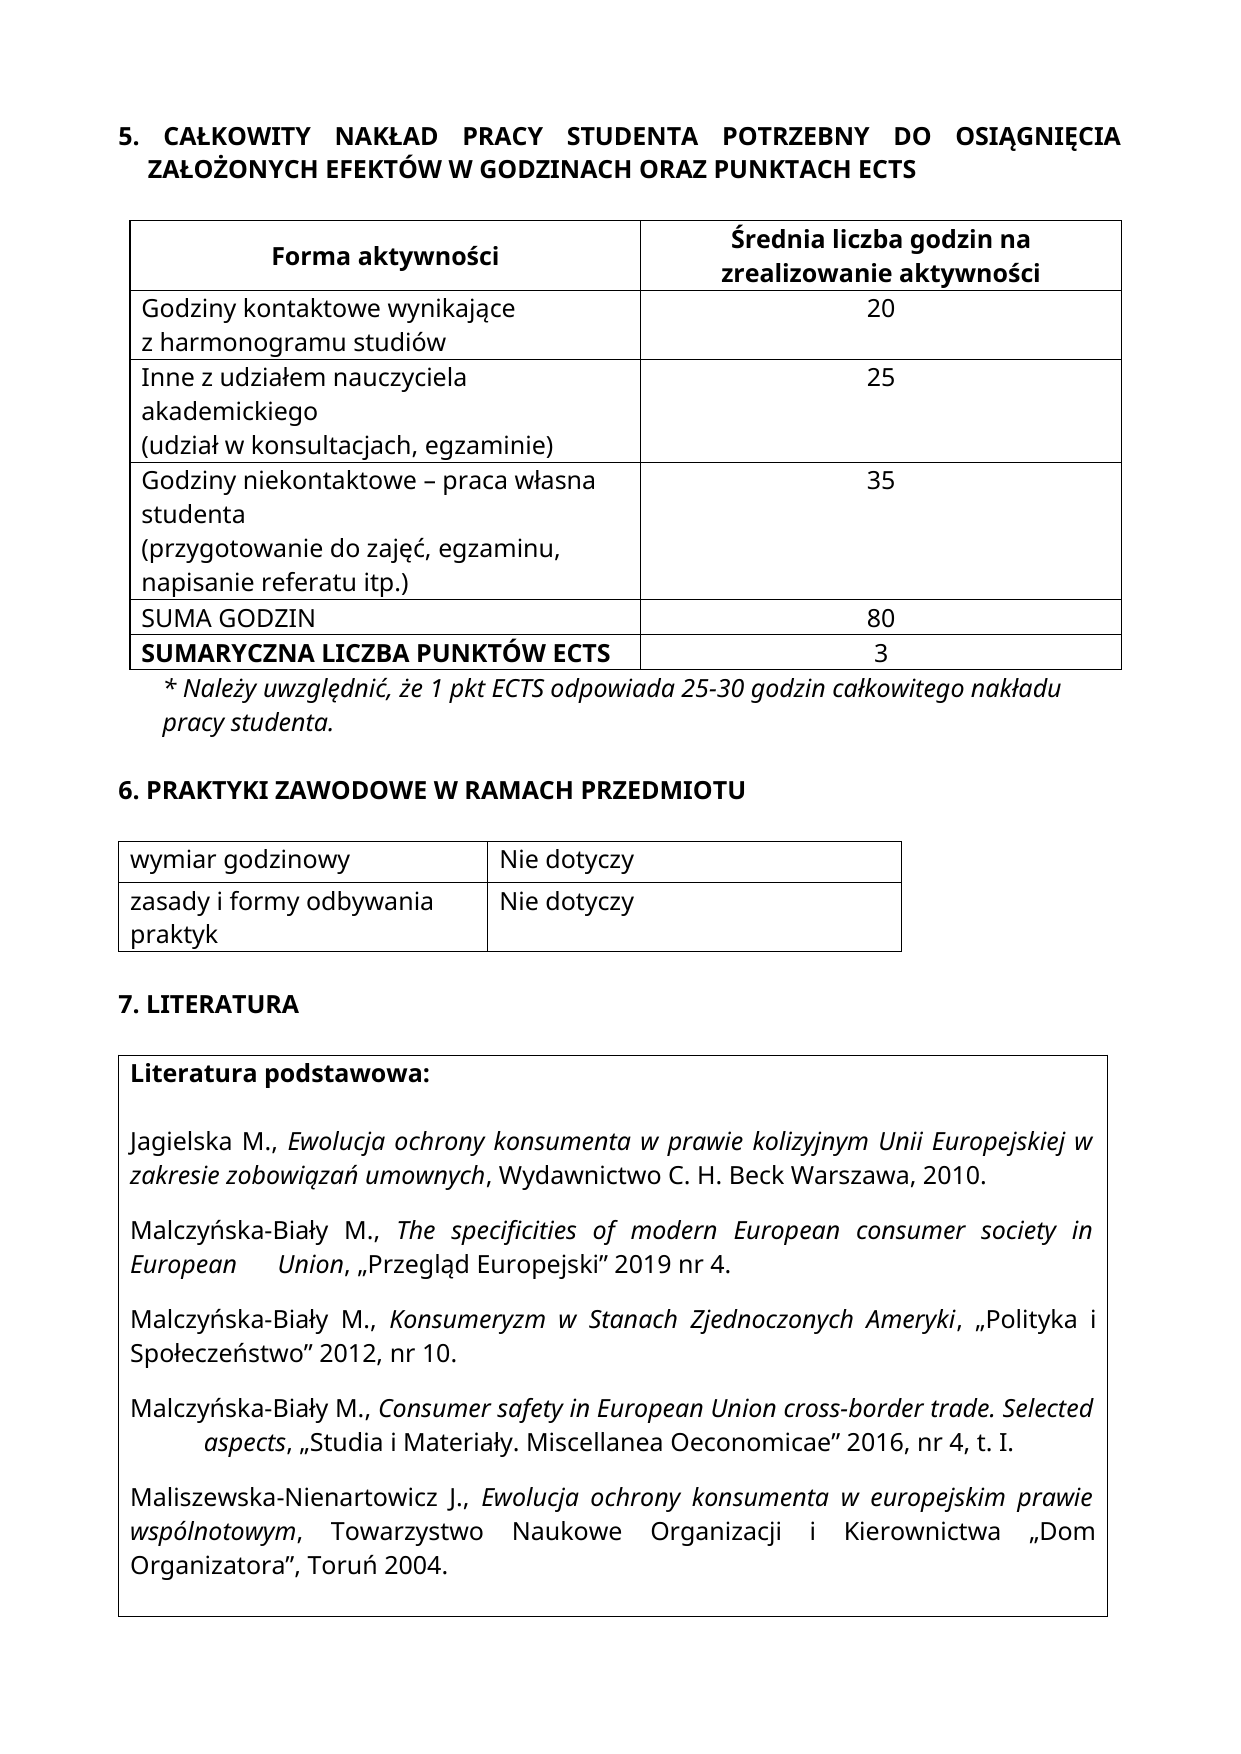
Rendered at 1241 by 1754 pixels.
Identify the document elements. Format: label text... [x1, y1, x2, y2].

table_header Forma aktywności [131, 221, 640, 289]
table_header Literatura podstawowa: Jagielska M., Ewolucja ochrony konsumenta w prawie kolizyjnym Unii Europejskiej w zakresie zobowiązań umownych, Wydawnictwo C. H. Beck Warszawa, 2010. Malczyńska-Biały M., The specificities of modern European consumer society in European Union, „Przegląd Europejski” 2019 nr 4. Malczyńska-Biały M., Konsumeryzm w Stanach Zjednoczonych Ameryki, „Polityka i Społeczeństwo” 2012, nr 10. Malczyńska-Biały M., Consumer safety in European Union cross-border trade. Selected aspects, „Studia i Materiały. Miscellanea Oeconomicae” 2016, nr 4, t. I. Maliszewska-Nienartowicz J., Ewolucja ochrony konsumenta w europejskim prawie wspólnotowym, Towarzystwo Naukowe Organizacji i Kierownictwa „Dom Organizatora”, Toruń 2004. [119, 1056, 1107, 1616]
text 5. CAŁKOWITY NAKŁAD PRACY STUDENTA POTRZEBNY DO OSIĄGNIĘCIA ZAŁOŻONYCH EFEKTÓW W GODZINACH ORAZ PUNKTACH ECTS [118, 118, 1122, 186]
table_cell zasady i formy odbywania praktyk [119, 883, 487, 951]
table_cell 3 [641, 635, 1121, 669]
table_header Nie dotyczy [488, 842, 901, 882]
table_cell Nie dotyczy [488, 883, 901, 951]
table_cell Godziny kontaktowe wynikające z harmonogramu studiów [131, 291, 640, 359]
table_cell SUMARYCZNA LICZBA PUNKTÓW ECTS [131, 635, 640, 669]
table_cell SUMA GODZIN [131, 600, 640, 634]
text * Należy uwzględnić, że 1 pkt ECTS odpowiada 25-30 godzin całkowitego nakładu pracy studenta. [162, 670, 1122, 738]
table_cell 35 [641, 463, 1121, 599]
table_cell 80 [641, 600, 1121, 634]
table_cell 20 [641, 291, 1121, 359]
table_header wymiar godzinowy [119, 842, 487, 882]
text 7. LITERATURA [118, 986, 1122, 1020]
text 6. PRAKTYKI ZAWODOWE W RAMACH PRZEDMIOTU [118, 773, 1122, 807]
table_cell Inne z udziałem nauczyciela akademickiego (udział w konsultacjach, egzaminie) [131, 360, 640, 462]
table_cell 25 [641, 360, 1121, 462]
table_cell Godziny niekontaktowe – praca własna studenta (przygotowanie do zajęć, egzaminu, napisanie referatu itp.) [131, 463, 640, 599]
table_header Średnia liczba godzin na zrealizowanie aktywności [641, 221, 1121, 289]
